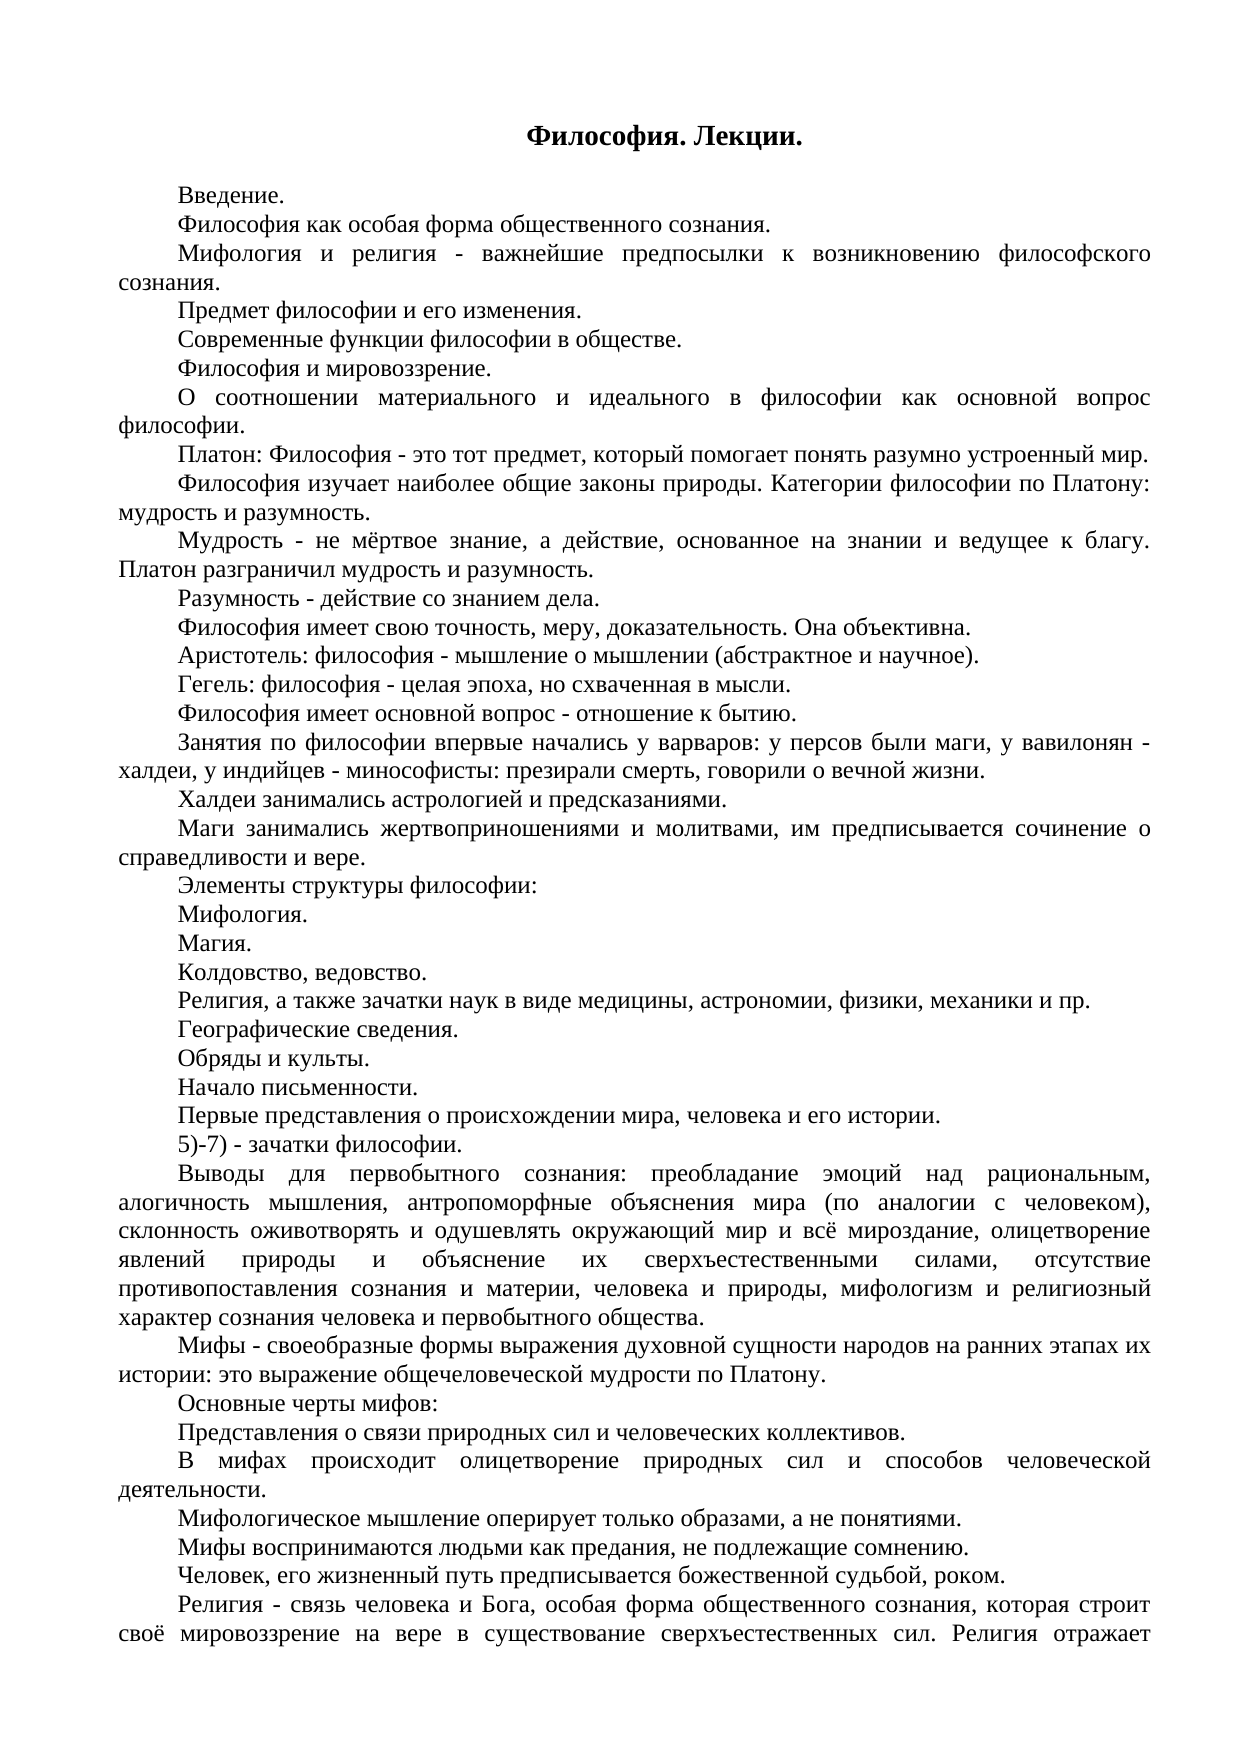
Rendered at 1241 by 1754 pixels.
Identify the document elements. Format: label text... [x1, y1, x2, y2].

text Первые представления о происхождении мира, человека и его истории. [118, 1101, 1152, 1129]
text Разумность - действие со знанием дела. [118, 583, 1152, 612]
text 5)-7) - зачатки философии. [118, 1129, 1152, 1158]
text Географические сведения. [118, 1014, 1152, 1043]
text Маги занимались жертвоприношениями и молитвами, им предписывается сочинение о справедливости и вере. [118, 813, 1152, 871]
text Магия. [118, 928, 1152, 957]
text Мифологическое мышление оперирует только образами, а не понятиями. [118, 1503, 1152, 1532]
text Современные функции философии в обществе. [118, 324, 1152, 353]
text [118, 1589, 1152, 1647]
text Философия изучает наиболее общие законы природы. Категории философии по Платону: мудрость и разумность. [118, 468, 1152, 526]
text Аристотель: философия - мышление о мышлении (абстрактное и научное). [118, 641, 1152, 669]
text Мифология. [118, 899, 1152, 928]
text Элементы структуры философии: [118, 871, 1152, 899]
text Философия как особая форма общественного сознания. [118, 209, 1152, 238]
text Начало письменности. [118, 1072, 1152, 1101]
text Платон: Философия - это тот предмет, который помогает понять разумно устроенный мир. [118, 439, 1152, 468]
text Представления о связи природных сил и человеческих коллективов. [118, 1417, 1152, 1446]
text Философия и мировоззрение. [118, 353, 1152, 382]
text Занятия по философии впервые начались у варваров: у персов были маги, у вавилонян - халдеи, у индийцев - минософисты: презирали смерть, говорили о вечной жизни. [118, 727, 1152, 784]
text Философия. Лекции. [118, 118, 1152, 152]
text Религия, а также зачатки наук в виде медицины, астрономии, физики, механики и пр. [118, 986, 1152, 1014]
text О соотношении материального и идеального в философии как основной вопрос философии. [118, 382, 1152, 439]
text Человек, его жизненный путь предписывается божественной судьбой, роком. [118, 1561, 1152, 1589]
text Обряды и культы. [118, 1043, 1152, 1072]
text Мифы - своеобразные формы выражения духовной сущности народов на ранних этапах их истории: это выражение общечеловеческой мудрости по Платону. [118, 1331, 1152, 1388]
text Предмет философии и его изменения. [118, 296, 1152, 324]
text Введение. [118, 181, 1152, 209]
text Халдеи занимались астрологией и предсказаниями. [118, 784, 1152, 813]
text Философия имеет свою точность, меру, доказательность. Она объективна. [118, 612, 1152, 641]
text Основные черты мифов: [118, 1388, 1152, 1417]
text Гегель: философия - целая эпоха, но схваченная в мысли. [118, 669, 1152, 698]
text Мифы воспринимаются людьми как предания, не подлежащие сомнению. [118, 1532, 1152, 1561]
text Философия имеет основной вопрос - отношение к бытию. [118, 698, 1152, 727]
text Мудрость - не мёртвое знание, а действие, основанное на знании и ведущее к благу. Платон разграничил мудрость и разумность. [118, 526, 1152, 583]
text Мифология и религия - важнейшие предпосылки к возникновению философского сознания. [118, 238, 1152, 296]
text Колдовство, ведовство. [118, 957, 1152, 986]
text В мифах происходит олицетворение природных сил и способов человеческой деятельности. [118, 1446, 1152, 1503]
text Выводы для первобытного сознания: преобладание эмоций над рациональным, алогичность мышления, антропоморфные объяснения мира (по аналогии с человеком), склонность оживотворять и одушевлять окружающий мир и всё мироздание, олицетворение явлений природы и объяснение их сверхъестественными силами, отсутствие противопоставления сознания и материи, человека и природы, мифологизм и религиозный характер сознания человека и первобытного общества. [118, 1158, 1152, 1331]
